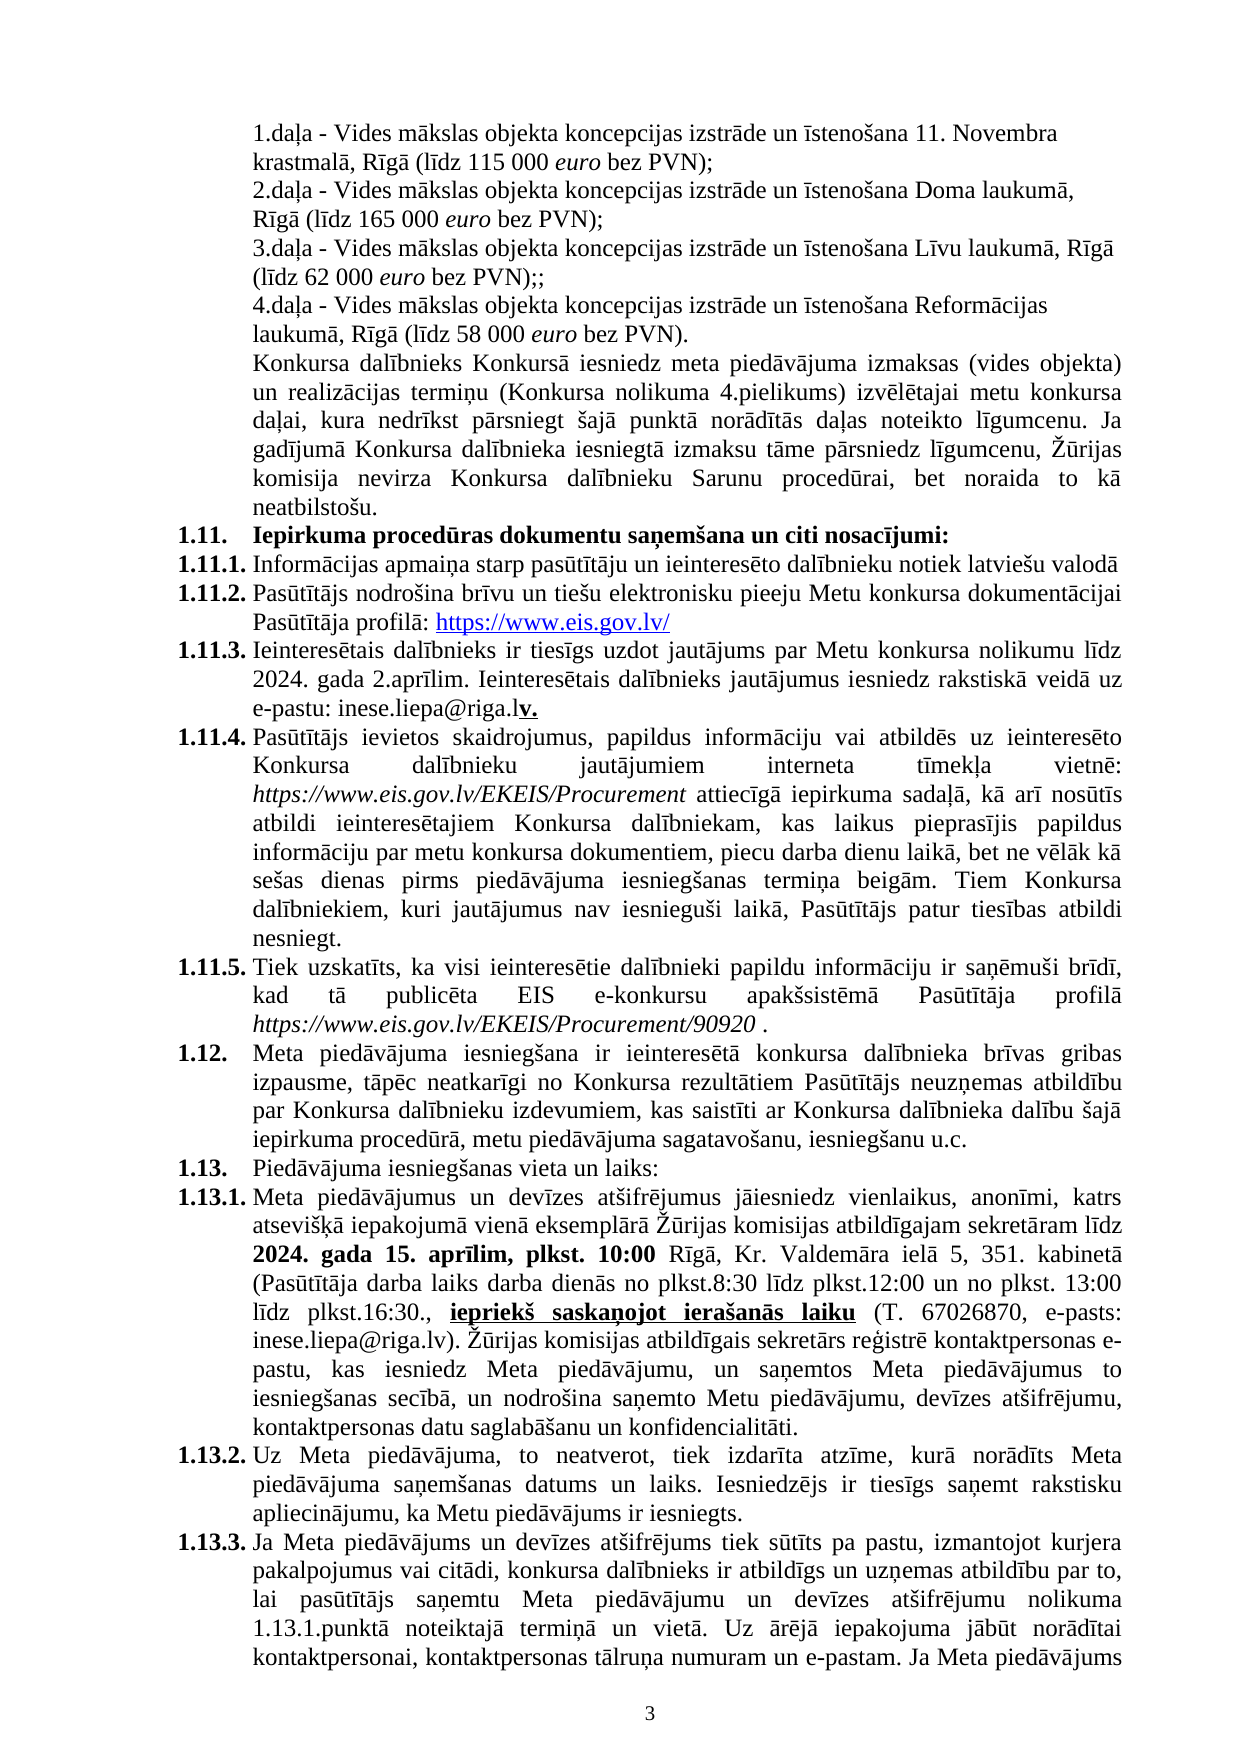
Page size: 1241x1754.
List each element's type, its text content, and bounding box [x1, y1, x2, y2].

list Meta piedāvājumus un devīzes atšifrējumus jāiesniedz vienlaikus, anonīmi, katrs atsevišķā iepakojumā vienā eksemplārā Žūrijas komisijas atbildīgajam sekretāram līdz 2024. gada 15. aprīlim, plkst. 10:00 Rīgā, Kr. Valdemāra ielā 5, 351. kabinetā (Pasūtītāja darba laiks darba dienās no plkst.8:30 līdz plkst.12:00 un no plkst. 13:00 līdz plkst.16:30., iepriekš saskaņojot ierašanās laiku (T. 67026870, e-pasts: inese.liepa@riga.lv). Žūrijas komisijas atbildīgais sekretārs reģistrē kontaktpersonas e-pastu, kas iesniedz Meta piedāvājumu, un saņemtos Meta piedāvājumus to iesniegšanas secībā, un nodrošina saņemto Metu piedāvājumu, devīzes atšifrējumu, kontaktpersonas datu saglabāšanu un konfidencialitāti. [177, 1182, 1122, 1441]
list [177, 1527, 1122, 1671]
list 4.daļa - Vides mākslas objekta koncepcijas izstrāde un īstenošana Reformācijas laukumā, Rīgā (līdz 58 000 euro bez PVN). [252, 291, 1122, 348]
list 3.daļa - Vides mākslas objekta koncepcijas izstrāde un īstenošana Līvu laukumā, Rīgā (līdz 62 000 euro bez PVN);; [252, 233, 1122, 291]
list Uz Meta piedāvājuma, to neatverot, tiek izdarīta atzīme, kurā norādīts Meta piedāvājuma saņemšanas datums un laiks. Iesniedzējs ir tiesīgs saņemt rakstisku apliecinājumu, ka Metu piedāvājums ir iesniegts. [177, 1441, 1122, 1527]
list Tiek uzskatīts, ka visi ieinteresētie dalībnieki papildu informāciju ir saņēmuši brīdī, kad tā publicēta EIS e-konkursu apakšsistēmā Pasūtītāja profilā https://www.eis.gov.lv/EKEIS/Procurement/90920 . [177, 952, 1122, 1038]
list Konkursa dalībnieks Konkursā iesniedz meta piedāvājuma izmaksas (vides objekta) un realizācijas termiņu (Konkursa nolikuma 4.pielikums) izvēlētajai metu konkursa daļai, kura nedrīkst pārsniegt šajā punktā norādītās daļas noteikto līgumcenu. Ja gadījumā Konkursa dalībnieka iesniegtā izmaksu tāme pārsniedz līgumcenu, Žūrijas komisija nevirza Konkursa dalībnieku Sarunu procedūrai, bet noraida to kā neatbilstošu. [252, 348, 1122, 521]
list Pasūtītājs ievietos skaidrojumus, papildus informāciju vai atbildēs uz ieinteresēto Konkursa dalībnieku jautājumiem interneta tīmekļa vietnē: https://www.eis.gov.lv/EKEIS/Procurement attiecīgā iepirkuma sadaļā, kā arī nosūtīs atbildi ieinteresētajiem Konkursa dalībniekam, kas laikus pieprasījis papildus informāciju par metu konkursa dokumentiem, piecu darba dienu laikā, bet ne vēlāk kā sešas dienas pirms piedāvājuma iesniegšanas termiņa beigām. Tiem Konkursa dalībniekiem, kuri jautājumus nav iesnieguši laikā, Pasūtītājs patur tiesības atbildi nesniegt. [177, 722, 1122, 952]
list Piedāvājuma iesniegšanas vieta un laiks: [177, 1153, 1122, 1182]
list Meta piedāvājuma iesniegšana ir ieinteresētā konkursa dalībnieka brīvas gribas izpausme, tāpēc neatkarīgi no Konkursa rezultātiem Pasūtītājs neuzņemas atbildību par Konkursa dalībnieku izdevumiem, kas saistīti ar Konkursa dalībnieka dalību šajā iepirkuma procedūrā, metu piedāvājuma sagatavošanu, iesniegšanu u.c. [177, 1038, 1122, 1153]
list Iepirkuma procedūras dokumentu saņemšana un citi nosacījumi: [177, 521, 1122, 549]
list 2.daļa - Vides mākslas objekta koncepcijas izstrāde un īstenošana Doma laukumā, Rīgā (līdz 165 000 euro bez PVN); [252, 176, 1122, 233]
list 1.daļa - Vides mākslas objekta koncepcijas izstrāde un īstenošana 11. Novembra krastmalā, Rīgā (līdz 115 000 euro bez PVN); [252, 118, 1122, 176]
list Ieinteresētais dalībnieks ir tiesīgs uzdot jautājums par Metu konkursa nolikumu līdz 2024. gada 2.aprīlim. Ieinteresētais dalībnieks jautājumus iesniedz rakstiskā veidā uz e-pastu: inese.liepa@riga.lv. [177, 636, 1122, 722]
list Pasūtītājs nodrošina brīvu un tiešu elektronisku pieeju Metu konkursa dokumentācijai Pasūtītāja profilā: https://www.eis.gov.lv/ [177, 578, 1122, 636]
list Informācijas apmaiņa starp pasūtītāju un ieinteresēto dalībnieku notiek latviešu valodā [177, 549, 1122, 578]
